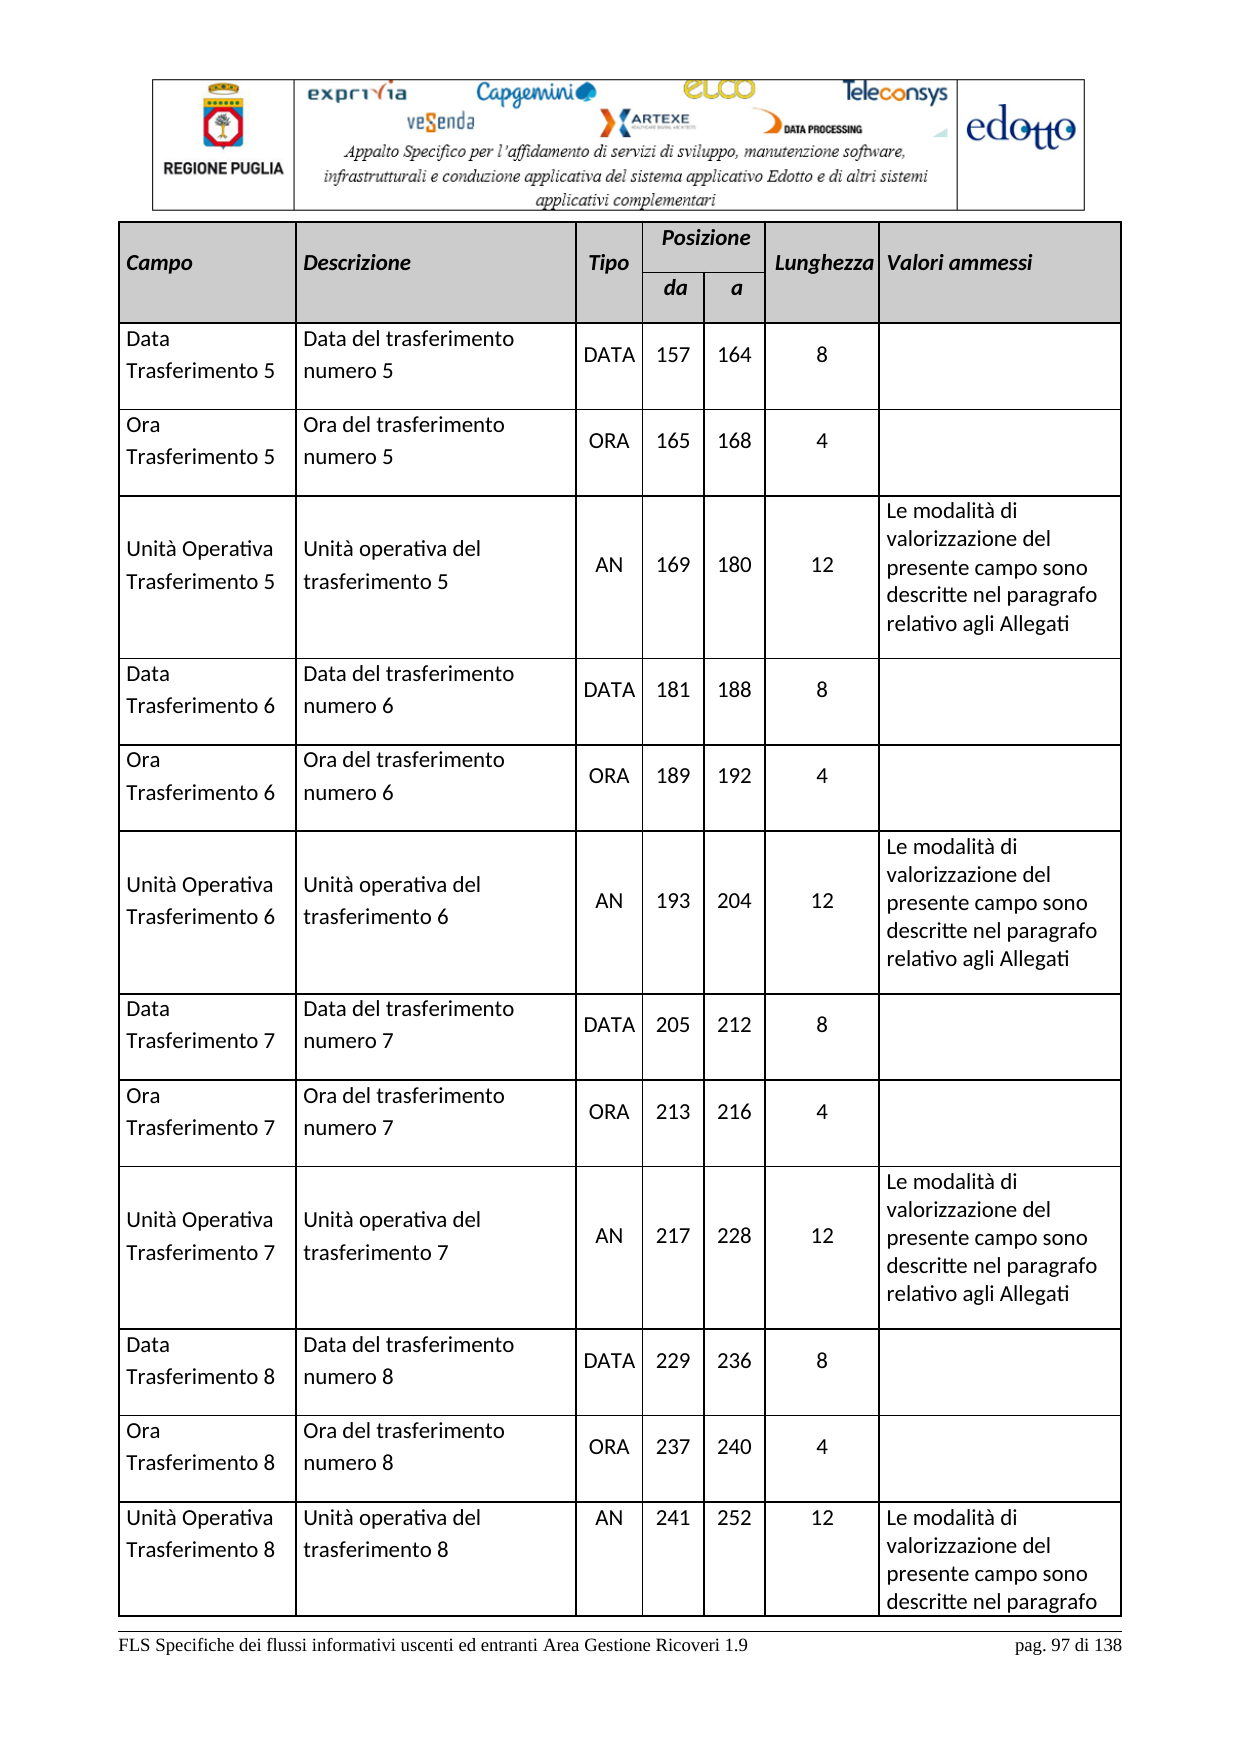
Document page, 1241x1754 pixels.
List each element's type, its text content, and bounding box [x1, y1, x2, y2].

table_header Valori ammessi [880, 223, 1120, 322]
table_cell Le modalità di valorizzazione del presente campo sono descritte nel paragrafo relativo agli Allegati [880, 497, 1120, 657]
table_cell 12 [766, 1167, 878, 1328]
table_cell AN [577, 832, 642, 993]
table_cell 189 [643, 746, 703, 830]
table_cell Unità operativa del trasferimento 6 [297, 832, 575, 993]
table_cell 8 [766, 995, 878, 1079]
table_cell Data del trasferimento numero 7 [297, 995, 575, 1079]
table_cell ORA [577, 746, 642, 830]
table_cell 217 [643, 1167, 703, 1328]
table_cell DATA [577, 995, 642, 1079]
table_cell 4 [766, 746, 878, 830]
table_cell 168 [705, 410, 764, 495]
table_cell 216 [705, 1081, 764, 1166]
table_cell 12 [766, 832, 878, 993]
table_header Tipo [577, 223, 642, 322]
table_cell Le modalità di valorizzazione del presente campo sono descritte nel paragrafo relativo agli Allegati [880, 832, 1120, 993]
table_cell 192 [705, 746, 764, 830]
table_cell Data Trasferimento 7 [120, 995, 295, 1079]
table_cell 8 [766, 659, 878, 744]
table_header Lunghezza [766, 223, 878, 322]
table_cell [880, 1416, 1120, 1501]
table_header Campo [120, 223, 295, 322]
table_cell 241 [643, 1503, 703, 1615]
table_cell Ora Trasferimento 8 [120, 1416, 295, 1501]
table_cell 180 [705, 497, 764, 657]
table_cell Ora del trasferimento numero 6 [297, 746, 575, 830]
table_cell 188 [705, 659, 764, 744]
table_cell 240 [705, 1416, 764, 1501]
table_cell 193 [643, 832, 703, 993]
table_cell 236 [705, 1330, 764, 1415]
table_cell [880, 995, 1120, 1079]
table_cell Unità operativa del trasferimento 8 [297, 1503, 575, 1615]
table_cell 181 [643, 659, 703, 744]
table_cell Data Trasferimento 6 [120, 659, 295, 744]
table_cell Unità Operativa Trasferimento 5 [120, 497, 295, 657]
table_cell 164 [705, 324, 764, 408]
table_cell Unità operativa del trasferimento 7 [297, 1167, 575, 1328]
table_cell Ora del trasferimento numero 5 [297, 410, 575, 495]
table_cell Ora Trasferimento 6 [120, 746, 295, 830]
table_cell Unità Operativa Trasferimento 7 [120, 1167, 295, 1328]
table_cell [880, 324, 1120, 408]
table_cell AN [577, 497, 642, 657]
table_cell 4 [766, 410, 878, 495]
table_cell ORA [577, 410, 642, 495]
table_cell da [643, 273, 703, 322]
table_cell DATA [577, 659, 642, 744]
table_cell Data Trasferimento 5 [120, 324, 295, 408]
table_cell Ora Trasferimento 7 [120, 1081, 295, 1166]
table_cell [880, 746, 1120, 830]
table_cell Le modalità di valorizzazione del presente campo sono descritte nel paragrafo relativo agli Allegati [880, 1503, 1120, 1615]
table_cell 12 [766, 1503, 878, 1615]
table_cell 157 [643, 324, 703, 408]
table_cell Ora del trasferimento numero 7 [297, 1081, 575, 1166]
table_cell 165 [643, 410, 703, 495]
table_cell a [705, 273, 764, 322]
table_cell 229 [643, 1330, 703, 1415]
picture [147, 73, 1093, 218]
table_cell Unità Operativa Trasferimento 6 [120, 832, 295, 993]
table_cell Le modalità di valorizzazione del presente campo sono descritte nel paragrafo relativo agli Allegati [880, 1167, 1120, 1328]
table_cell Data Trasferimento 8 [120, 1330, 295, 1415]
table_cell [880, 659, 1120, 744]
table_cell 228 [705, 1167, 764, 1328]
table_cell 204 [705, 832, 764, 993]
table_cell 205 [643, 995, 703, 1079]
table_cell 4 [766, 1416, 878, 1501]
table_cell DATA [577, 1330, 642, 1415]
table_cell Ora del trasferimento numero 8 [297, 1416, 575, 1501]
table_cell [880, 410, 1120, 495]
table_cell AN [577, 1167, 642, 1328]
table_cell ORA [577, 1416, 642, 1501]
table_cell 237 [643, 1416, 703, 1501]
table_header Posizione [643, 223, 764, 272]
table_cell DATA [577, 324, 642, 408]
table_header Descrizione [297, 223, 575, 322]
table_cell 12 [766, 497, 878, 657]
table_cell AN [577, 1503, 642, 1615]
table_cell 169 [643, 497, 703, 657]
table_cell Data del trasferimento numero 5 [297, 324, 575, 408]
table_cell 8 [766, 1330, 878, 1415]
table_cell Data del trasferimento numero 6 [297, 659, 575, 744]
table_cell ORA [577, 1081, 642, 1166]
table_cell 4 [766, 1081, 878, 1166]
table_cell [880, 1081, 1120, 1166]
table_cell [880, 1330, 1120, 1415]
table_cell 213 [643, 1081, 703, 1166]
table_cell 252 [705, 1503, 764, 1615]
table_cell Ora Trasferimento 5 [120, 410, 295, 495]
table_cell Unità Operativa Trasferimento 8 [120, 1503, 295, 1615]
table_cell 8 [766, 324, 878, 408]
table_cell Data del trasferimento numero 8 [297, 1330, 575, 1415]
table_cell Unità operativa del trasferimento 5 [297, 497, 575, 657]
table_cell 212 [705, 995, 764, 1079]
